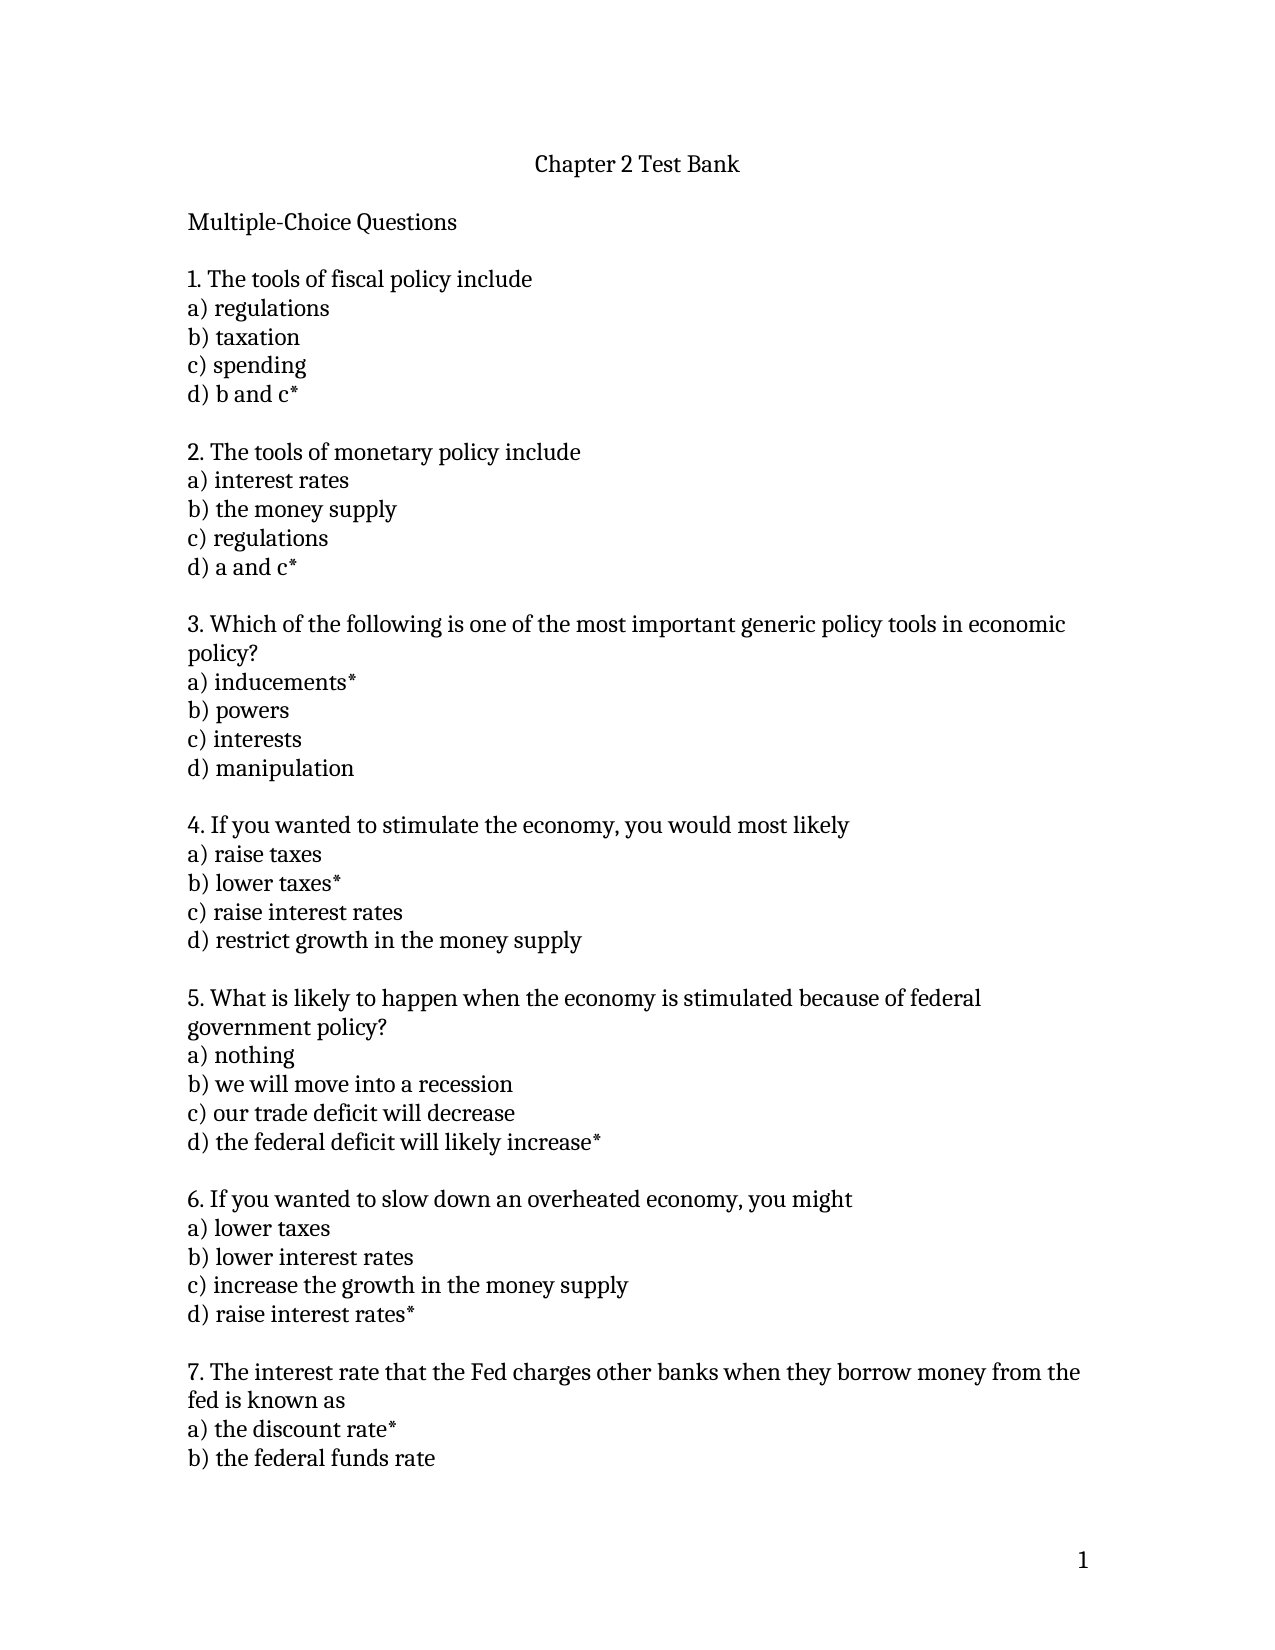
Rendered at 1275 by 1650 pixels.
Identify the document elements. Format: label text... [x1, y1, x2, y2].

text b) the federal funds rate [187, 1444, 1087, 1472]
text 4. If you wanted to stimulate the economy, you would most likely [187, 811, 1087, 840]
text a) raise taxes [187, 840, 1087, 869]
text c) spending [187, 351, 1087, 380]
text d) restrict growth in the money supply [187, 926, 1087, 955]
text d) b and c* [187, 380, 1087, 409]
text b) the money supply [187, 495, 1087, 524]
text 5. What is likely to happen when the economy is stimulated because of federal government policy? [187, 984, 1087, 1041]
text 1. The tools of fiscal policy include [187, 265, 1087, 294]
text 3. Which of the following is one of the most important generic policy tools in economic policy? [187, 610, 1087, 667]
text a) inducements* [187, 667, 1087, 696]
text a) interest rates [187, 466, 1087, 495]
text Multiple-Choice Questions [187, 207, 1087, 236]
text a) nothing [187, 1041, 1087, 1070]
text a) regulations [187, 294, 1087, 322]
text b) lower taxes* [187, 869, 1087, 897]
text d) the federal deficit will likely increase* [187, 1127, 1087, 1156]
text c) interests [187, 725, 1087, 754]
text a) lower taxes [187, 1214, 1087, 1242]
text c) increase the growth in the money supply [187, 1271, 1087, 1300]
text c) raise interest rates [187, 897, 1087, 926]
text d) raise interest rates* [187, 1300, 1087, 1329]
text b) powers [187, 696, 1087, 725]
text 2. The tools of monetary policy include [187, 437, 1087, 466]
text a) the discount rate* [187, 1415, 1087, 1444]
text c) our trade deficit will decrease [187, 1099, 1087, 1127]
text 7. The interest rate that the Fed charges other banks when they borrow money from the fed is known as [187, 1357, 1087, 1415]
text d) a and c* [187, 552, 1087, 581]
text 6. If you wanted to slow down an overheated economy, you might [187, 1185, 1087, 1214]
text Chapter 2 Test Bank [187, 150, 1087, 179]
text b) we will move into a recession [187, 1070, 1087, 1099]
text b) lower interest rates [187, 1242, 1087, 1271]
text b) taxation [187, 322, 1087, 351]
text d) manipulation [187, 754, 1087, 782]
text c) regulations [187, 524, 1087, 552]
